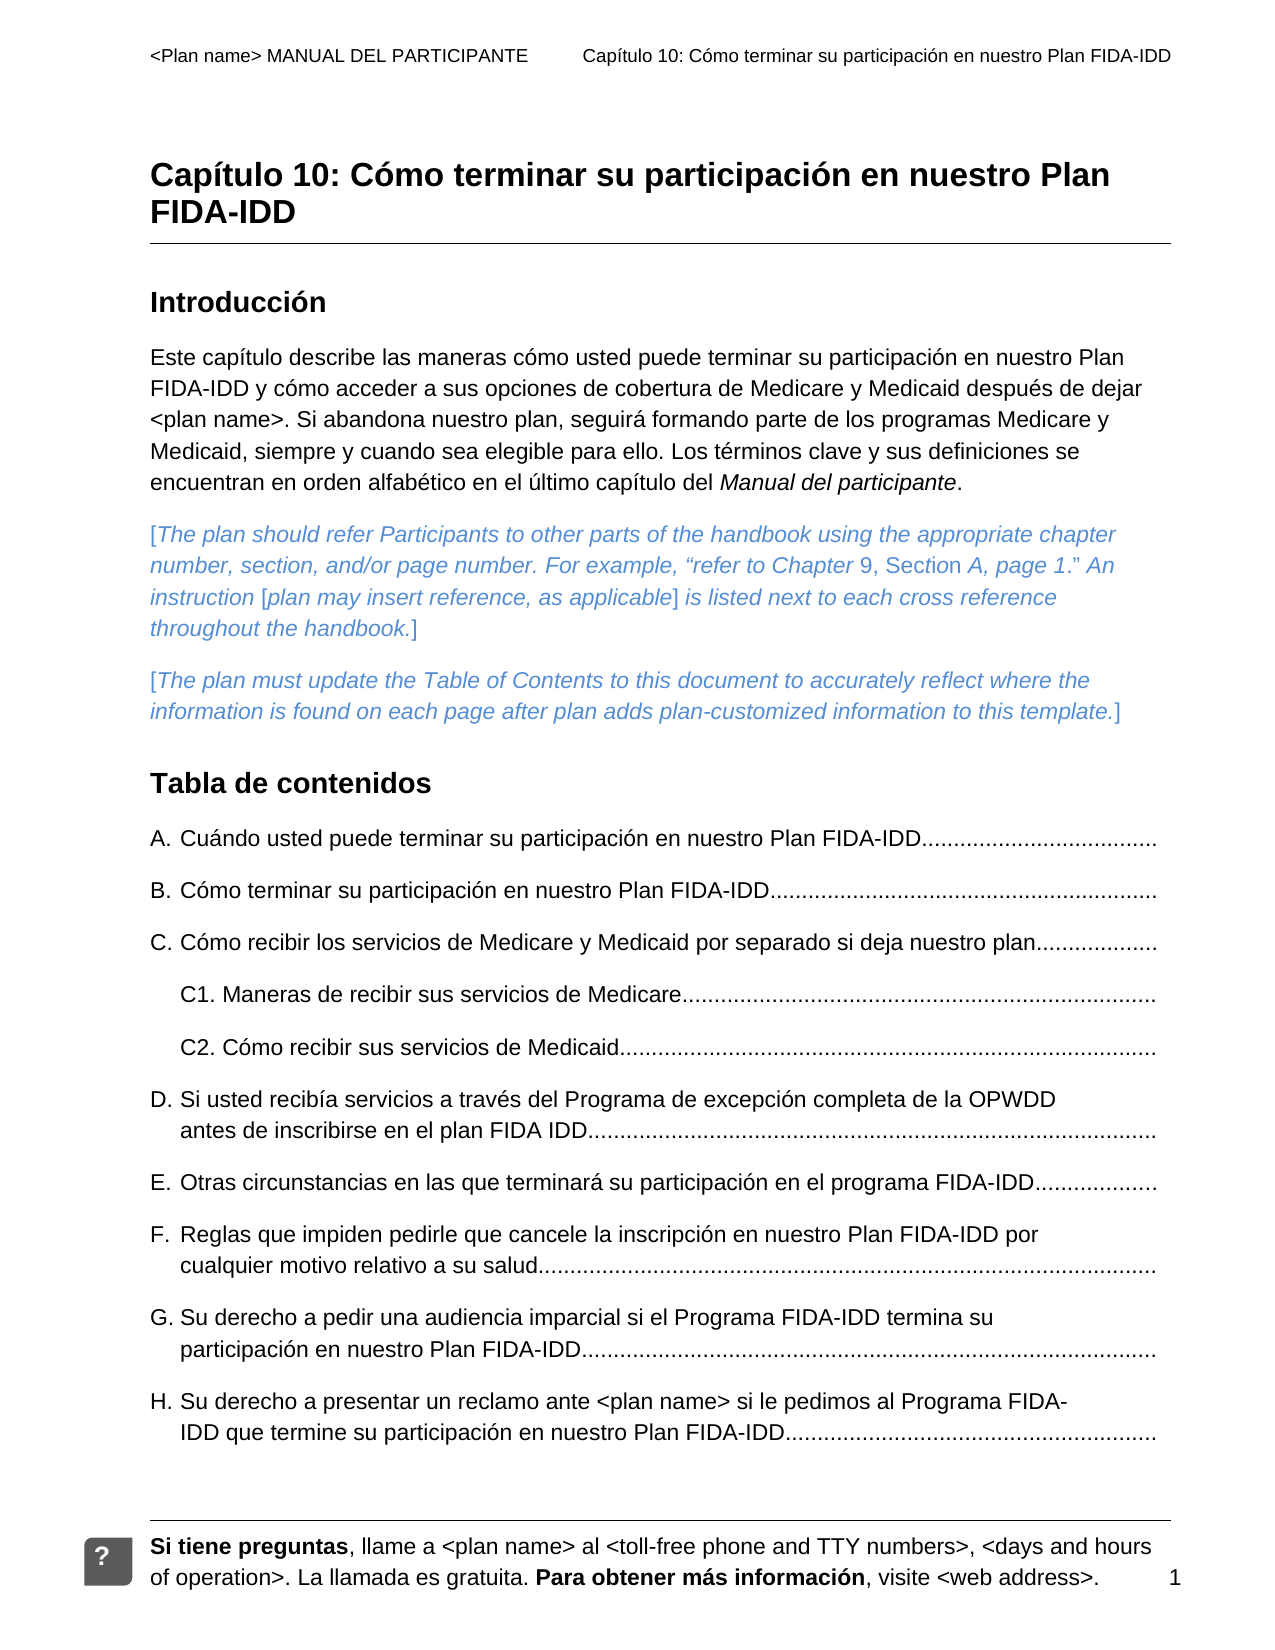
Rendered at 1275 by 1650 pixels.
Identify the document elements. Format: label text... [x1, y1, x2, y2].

text C. Cómo recibir los servicios de Medicare y Medicaid por separado si deja nuestro plan 4 [150, 926, 1096, 957]
text C1. Maneras de recibir sus servicios de Medicare 5 [180, 978, 1096, 1009]
text [The plan must update the Table of Contents to this document to accurately reflect where the information is found on each page after plan adds plan-customized information to this template.] [150, 663, 1171, 726]
text Tabla de contenidos [150, 763, 1171, 801]
text C2. Cómo recibir sus servicios de Medicaid 6 [180, 1030, 1096, 1061]
text A. Cuándo usted puede terminar su participación en nuestro Plan FIDA-IDD 3 [150, 822, 1096, 853]
subtitle Capítulo 10: Cómo terminar su participación en nuestro Plan FIDA-IDD [150, 156, 1171, 243]
text [The plan should refer Participants to other parts of the handbook using the appropriate chapter number, section, and/or page number. For example, “refer to Chapter 9, Section A, page 1.” An instruction [plan may insert reference, as applicable] is listed next to each cross reference throughout the handbook.] [150, 517, 1171, 642]
text G. Su derecho a pedir una audiencia imparcial si el Programa FIDA-IDD termina su participación en nuestro Plan FIDA-IDD 9 [150, 1301, 1096, 1363]
text F. Reglas que impiden pedirle que cancele la inscripción en nuestro Plan FIDA-IDD por cualquier motivo relativo a su salud 8 [150, 1217, 1096, 1280]
text E. Otras circunstancias en las que terminará su participación en el programa FIDA-IDD 7 [150, 1165, 1096, 1197]
text B. Cómo terminar su participación en nuestro Plan FIDA-IDD 4 [150, 874, 1096, 905]
text D. Si usted recibía servicios a través del Programa de excepción completa de la OPWDD antes de inscribirse en el plan FIDA IDD 6 [150, 1082, 1096, 1144]
text Este capítulo describe las maneras cómo usted puede terminar su participación en nuestro Plan FIDA-IDD y cómo acceder a sus opciones de cobertura de Medicare y Medicaid después de dejar <plan name>. Si abandona nuestro plan, seguirá formando parte de los programas Medicare y Medicaid, siempre y cuando sea elegible para ello. Los términos clave y sus definiciones se encuentran en orden alfabético en el último capítulo del Manual del participante. [150, 340, 1171, 497]
text Introducción [150, 282, 1171, 319]
text H. Su derecho a presentar un reclamo ante <plan name> si le pedimos al Programa FIDA-IDD que termine su participación en nuestro Plan FIDA-IDD 9 [150, 1384, 1096, 1447]
